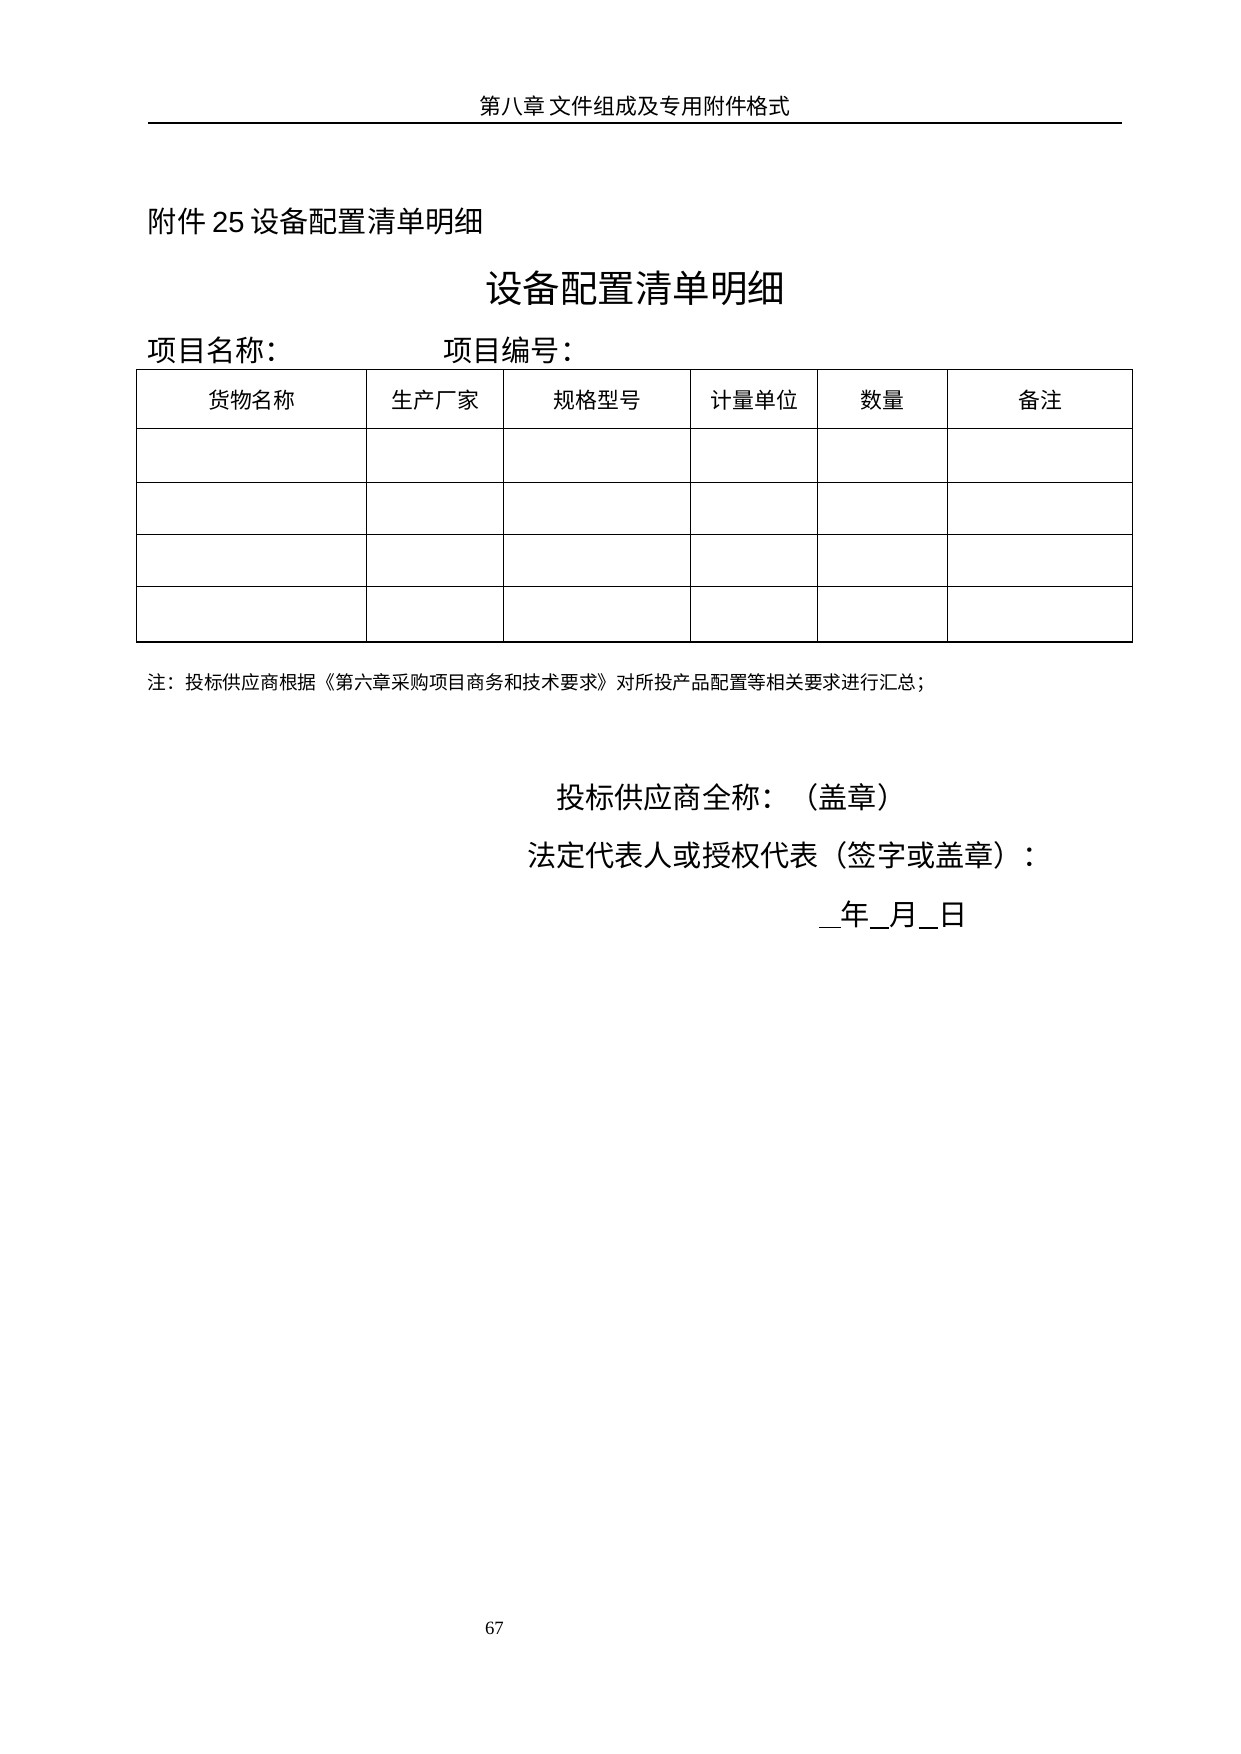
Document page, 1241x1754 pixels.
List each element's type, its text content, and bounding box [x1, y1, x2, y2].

table_header 生产厂家 [367, 370, 503, 427]
table_cell [137, 535, 366, 586]
table_cell [691, 535, 817, 586]
table_cell [137, 483, 366, 534]
table_cell [691, 429, 817, 482]
table_cell [948, 587, 1132, 641]
text 注：投标供应商根据《第六章采购项目商务和技术要求》对所投产品配置等相关要求进行汇总； [148, 668, 1122, 695]
table_cell [137, 429, 366, 482]
table_cell [504, 483, 690, 534]
table_cell [367, 587, 503, 641]
text 年 月 日 [148, 878, 1122, 937]
table_cell [367, 429, 503, 482]
subtitle 附件25设备配置清单明细 [148, 185, 1122, 244]
text 投标供应商全称：（盖章） [148, 762, 1122, 820]
table_cell [818, 483, 947, 534]
table_cell [948, 535, 1132, 586]
table_cell [691, 587, 817, 641]
table_cell [504, 587, 690, 641]
table_cell [504, 429, 690, 482]
table_header 货物名称 [137, 370, 366, 427]
table_cell [818, 429, 947, 482]
table_cell [818, 535, 947, 586]
text 设备配置清单明细 [148, 256, 1122, 314]
table_cell [367, 483, 503, 534]
table_cell [948, 483, 1132, 534]
table_cell [137, 587, 366, 641]
table_cell [948, 429, 1132, 482]
table_cell [691, 483, 817, 534]
text 项目名称： 项目编号： [148, 327, 1122, 369]
table_header 规格型号 [504, 370, 690, 427]
table_cell [818, 587, 947, 641]
table_header 备注 [948, 370, 1132, 427]
table_header 数量 [818, 370, 947, 427]
table_header 计量单位 [691, 370, 817, 427]
text 法定代表人或授权代表（签字或盖章）： [148, 820, 1122, 878]
table_cell [504, 535, 690, 586]
table_cell [367, 535, 503, 586]
